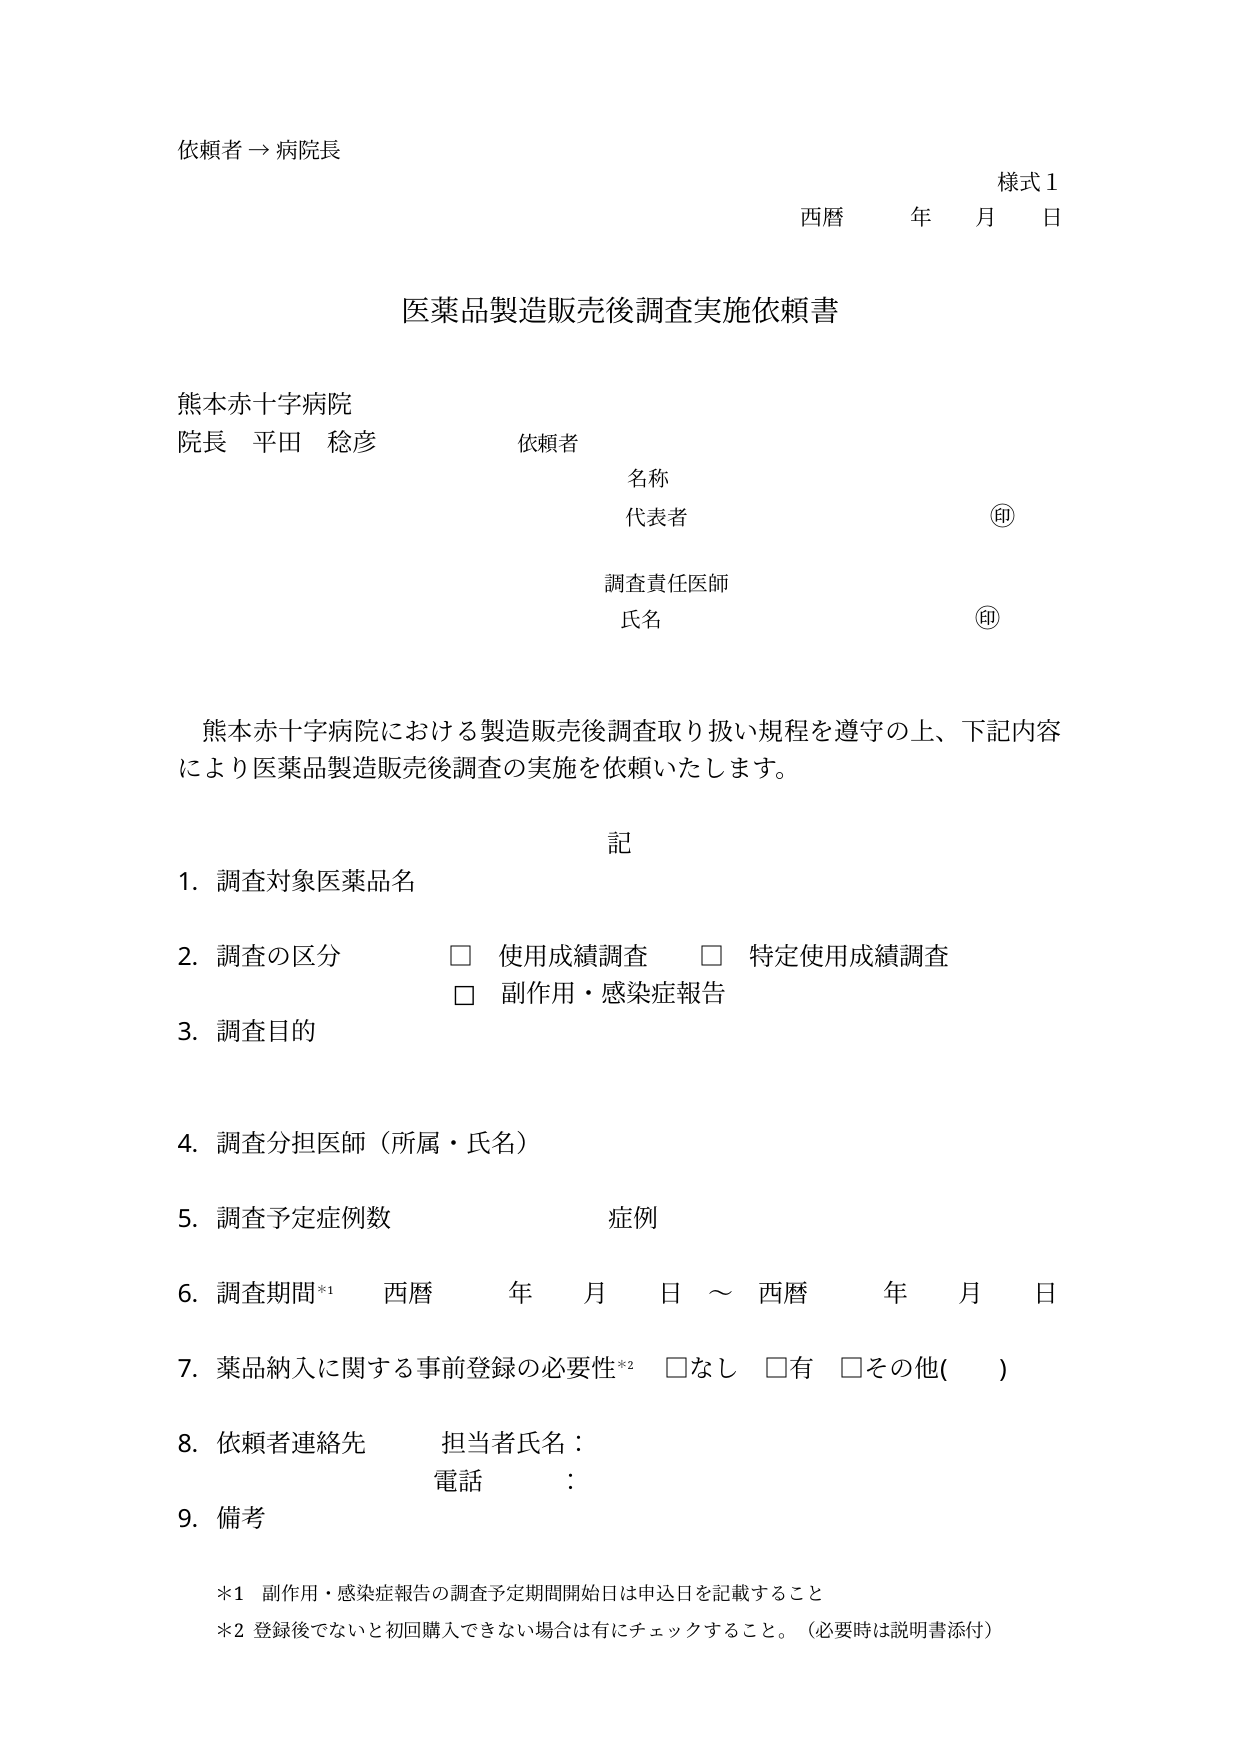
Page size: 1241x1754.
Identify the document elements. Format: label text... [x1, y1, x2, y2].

text 名称 [177, 459, 1063, 497]
text 代表者 ㊞ [177, 497, 1063, 533]
text ＊2 登録後でないと初回購入できない場合は有にチェックすること。（必要時は説明書添付） [177, 1611, 1063, 1648]
text 3．調査目的 [177, 1011, 1063, 1048]
subtitle 記 [177, 823, 1063, 861]
text 2．調査の区分 □ 使用成績調査 □ 特定使用成績調査 [177, 936, 1063, 973]
text 様式１ [177, 165, 1063, 197]
text 9．備考 [177, 1498, 1063, 1536]
text 熊本赤十字病院における製造販売後調査取り扱い規程を遵守の上、下記内容により医薬品製造販売後調査の実施を依頼いたします。 [177, 711, 1063, 786]
text 5．調査予定症例数 症例 [177, 1198, 1063, 1236]
text 医薬品製造販売後調査実施依頼書 [177, 272, 1063, 347]
text 院長 平田 稔彦 依頼者 [177, 422, 1063, 459]
text □ 副作用・感染症報告 [177, 973, 1063, 1011]
text 電話 ： [177, 1461, 1063, 1498]
text 依頼者 → 病院長 [177, 134, 1063, 165]
text 熊本赤十字病院 [177, 384, 1063, 422]
text 1．調査対象医薬品名 [177, 861, 1063, 898]
text 氏名 ㊞ [177, 598, 1063, 636]
text 西暦 年 月 日 [177, 197, 1063, 234]
text ＊1 副作用・感染症報告の調査予定期間開始日は申込日を記載すること [177, 1573, 1063, 1611]
text 4．調査分担医師（所属・氏名） [177, 1123, 1063, 1161]
text 7．薬品納入に関する事前登録の必要性＊2 □なし □有 □その他( ) [177, 1348, 1063, 1386]
text 調査責任医師 [177, 562, 1078, 598]
text 6．調査期間＊1 西暦 年 月 日 ～ 西暦 年 月 日 [177, 1273, 1063, 1311]
text 8．依頼者連絡先 担当者氏名： [177, 1423, 1063, 1461]
